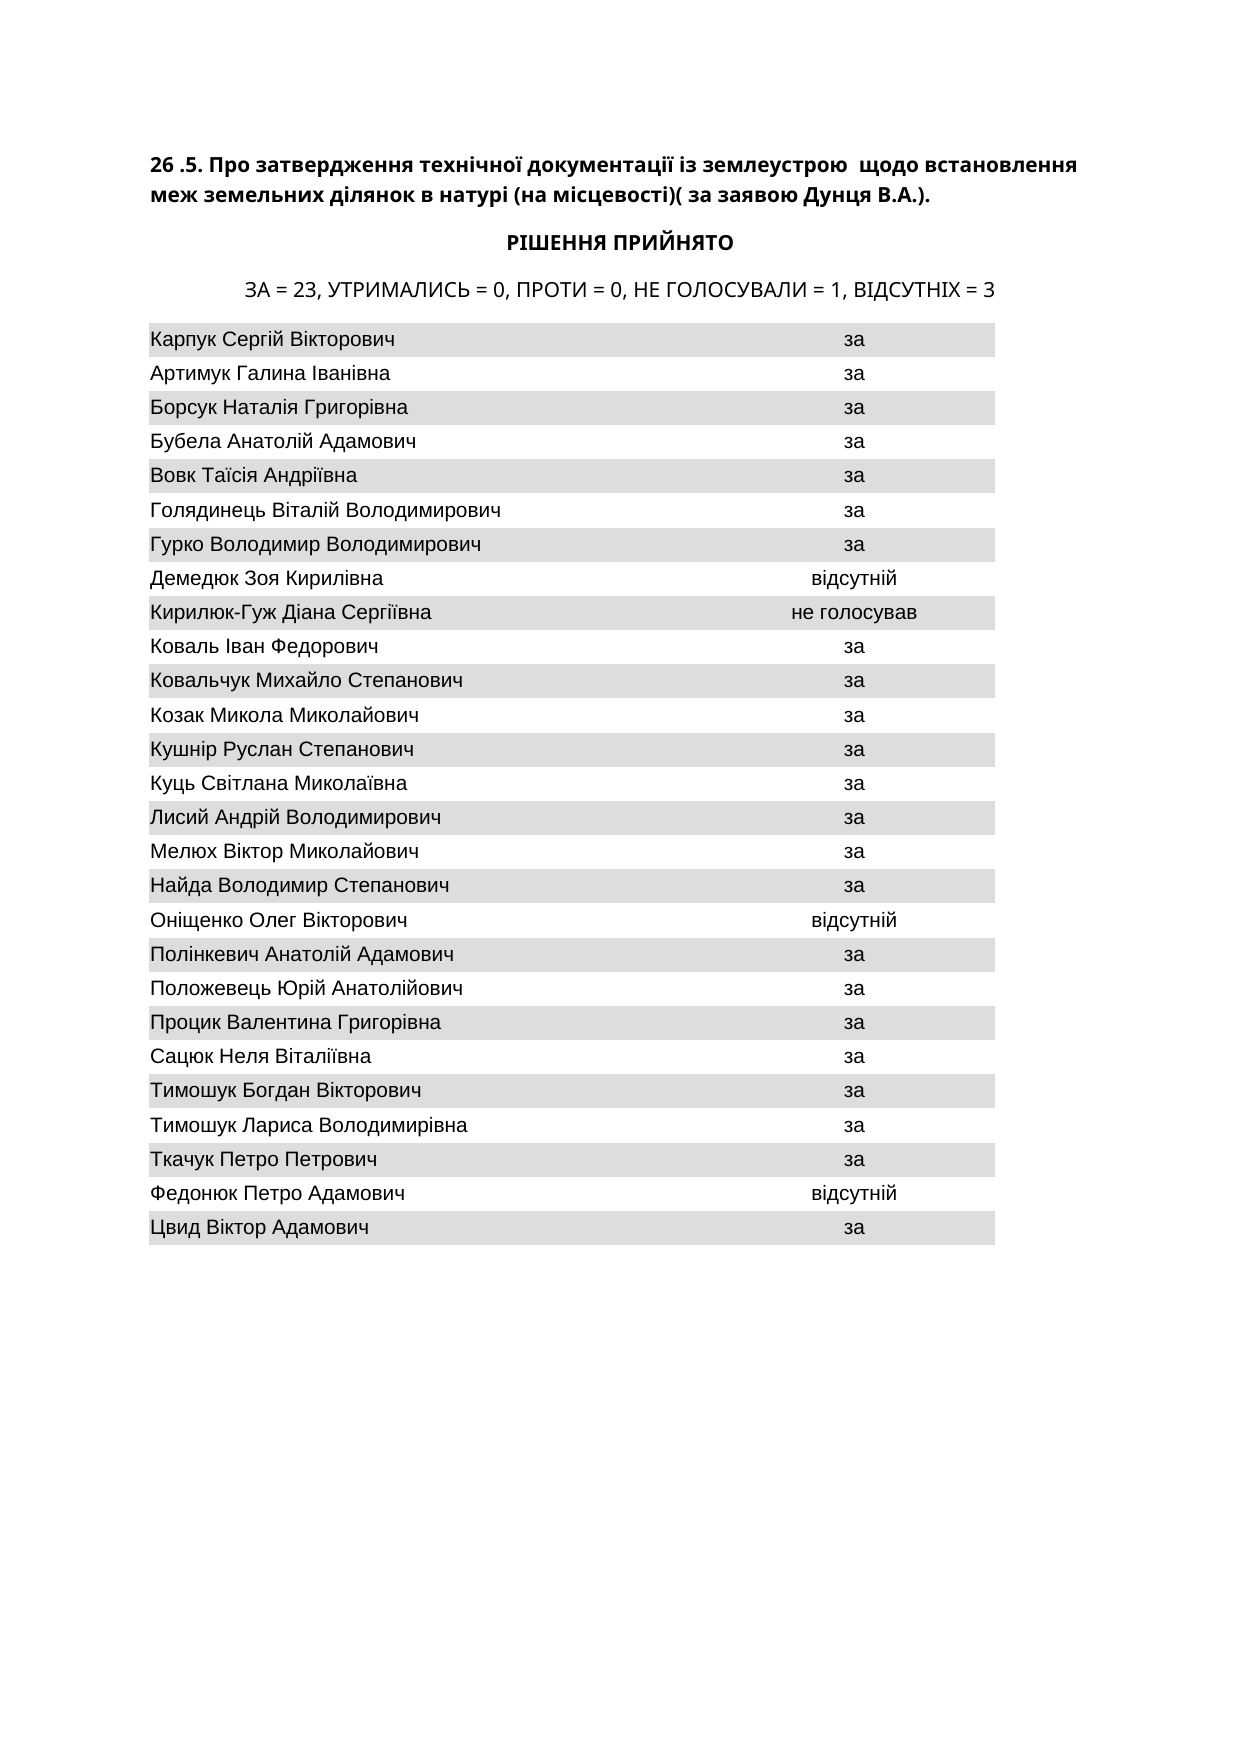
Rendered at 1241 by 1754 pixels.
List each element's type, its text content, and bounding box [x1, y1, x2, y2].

table_cell за [713, 972, 995, 1006]
table_cell за [713, 528, 995, 562]
table_cell Гурко Володимир Володимирович [149, 528, 713, 562]
table_cell Козак Микола Миколайович [149, 698, 713, 732]
table_cell Кушнір Руслан Степанович [149, 733, 713, 767]
table_cell за [713, 664, 995, 698]
table_cell за [713, 425, 995, 459]
table_cell Лисий Андрій Володимирович [149, 801, 713, 835]
table_cell за [713, 1074, 995, 1108]
table_cell Коваль Іван Федорович [149, 630, 713, 664]
table_cell Найда Володимир Степанович [149, 869, 713, 903]
table_cell за [713, 938, 995, 972]
table_header за [713, 323, 995, 357]
table_cell Тимошук Богдан Вікторович [149, 1074, 713, 1108]
table_cell Мелюх Віктор Миколайович [149, 835, 713, 869]
table_cell відсутній [713, 903, 995, 937]
table_cell за [713, 357, 995, 391]
table_cell Оніщенко Олег Вікторович [149, 903, 713, 937]
table_cell Положевець Юрій Анатолійович [149, 972, 713, 1006]
table_cell за [713, 1006, 995, 1040]
table_cell за [713, 630, 995, 664]
table_cell не голосував [713, 596, 995, 630]
table_cell Ткачук Петро Петрович [149, 1143, 713, 1177]
table_cell Тимошук Лариса Володимирівна [149, 1108, 713, 1142]
table_cell за [713, 1211, 995, 1245]
table_cell Полінкевич Анатолій Адамович [149, 938, 713, 972]
table_cell Демедюк Зоя Кирилівна [149, 562, 713, 596]
table_cell за [713, 1108, 995, 1142]
table_cell відсутній [713, 562, 995, 596]
table_cell за [713, 1040, 995, 1074]
table_cell Голядинець Віталій Володимирович [149, 493, 713, 527]
table_cell Сацюк Неля Віталіївна [149, 1040, 713, 1074]
table_cell за [713, 869, 995, 903]
table_cell Федонюк Петро Адамович [149, 1177, 713, 1211]
table_cell Куць Світлана Миколаївна [149, 767, 713, 801]
table_cell Вовк Таїсія Андріївна [149, 459, 713, 493]
table_cell за [713, 493, 995, 527]
text ЗА = 23, УТРИМАЛИСЬ = 0, ПРОТИ = 0, НЕ ГОЛОСУВАЛИ = 1, ВІДСУТНІХ = 3 [150, 275, 1090, 304]
table_cell Борсук Наталія Григорівна [149, 391, 713, 425]
table_cell за [713, 459, 995, 493]
table_cell Артимук Галина Іванівна [149, 357, 713, 391]
text 26 .5. Про затвердження технічної документації із землеустрою щодо встановлення меж земельних ділянок в натурі (на місцевості)( за заявою Дунця В.А.). [150, 150, 1090, 209]
table_cell Бубела Анатолій Адамович [149, 425, 713, 459]
table_cell за [713, 1143, 995, 1177]
table_cell за [713, 801, 995, 835]
table_cell Ковальчук Михайло Степанович [149, 664, 713, 698]
table_cell Процик Валентина Григорівна [149, 1006, 713, 1040]
table_cell Цвид Віктор Адамович [149, 1211, 713, 1245]
table_cell за [713, 767, 995, 801]
table_cell за [713, 733, 995, 767]
table_header Карпук Сергій Вікторович [149, 323, 713, 357]
table_cell відсутній [713, 1177, 995, 1211]
table_cell Кирилюк-Гуж Діана Сергіївна [149, 596, 713, 630]
text РІШЕННЯ ПРИЙНЯТО [150, 228, 1090, 256]
table_cell за [713, 835, 995, 869]
table_cell за [713, 698, 995, 732]
table_cell за [713, 391, 995, 425]
